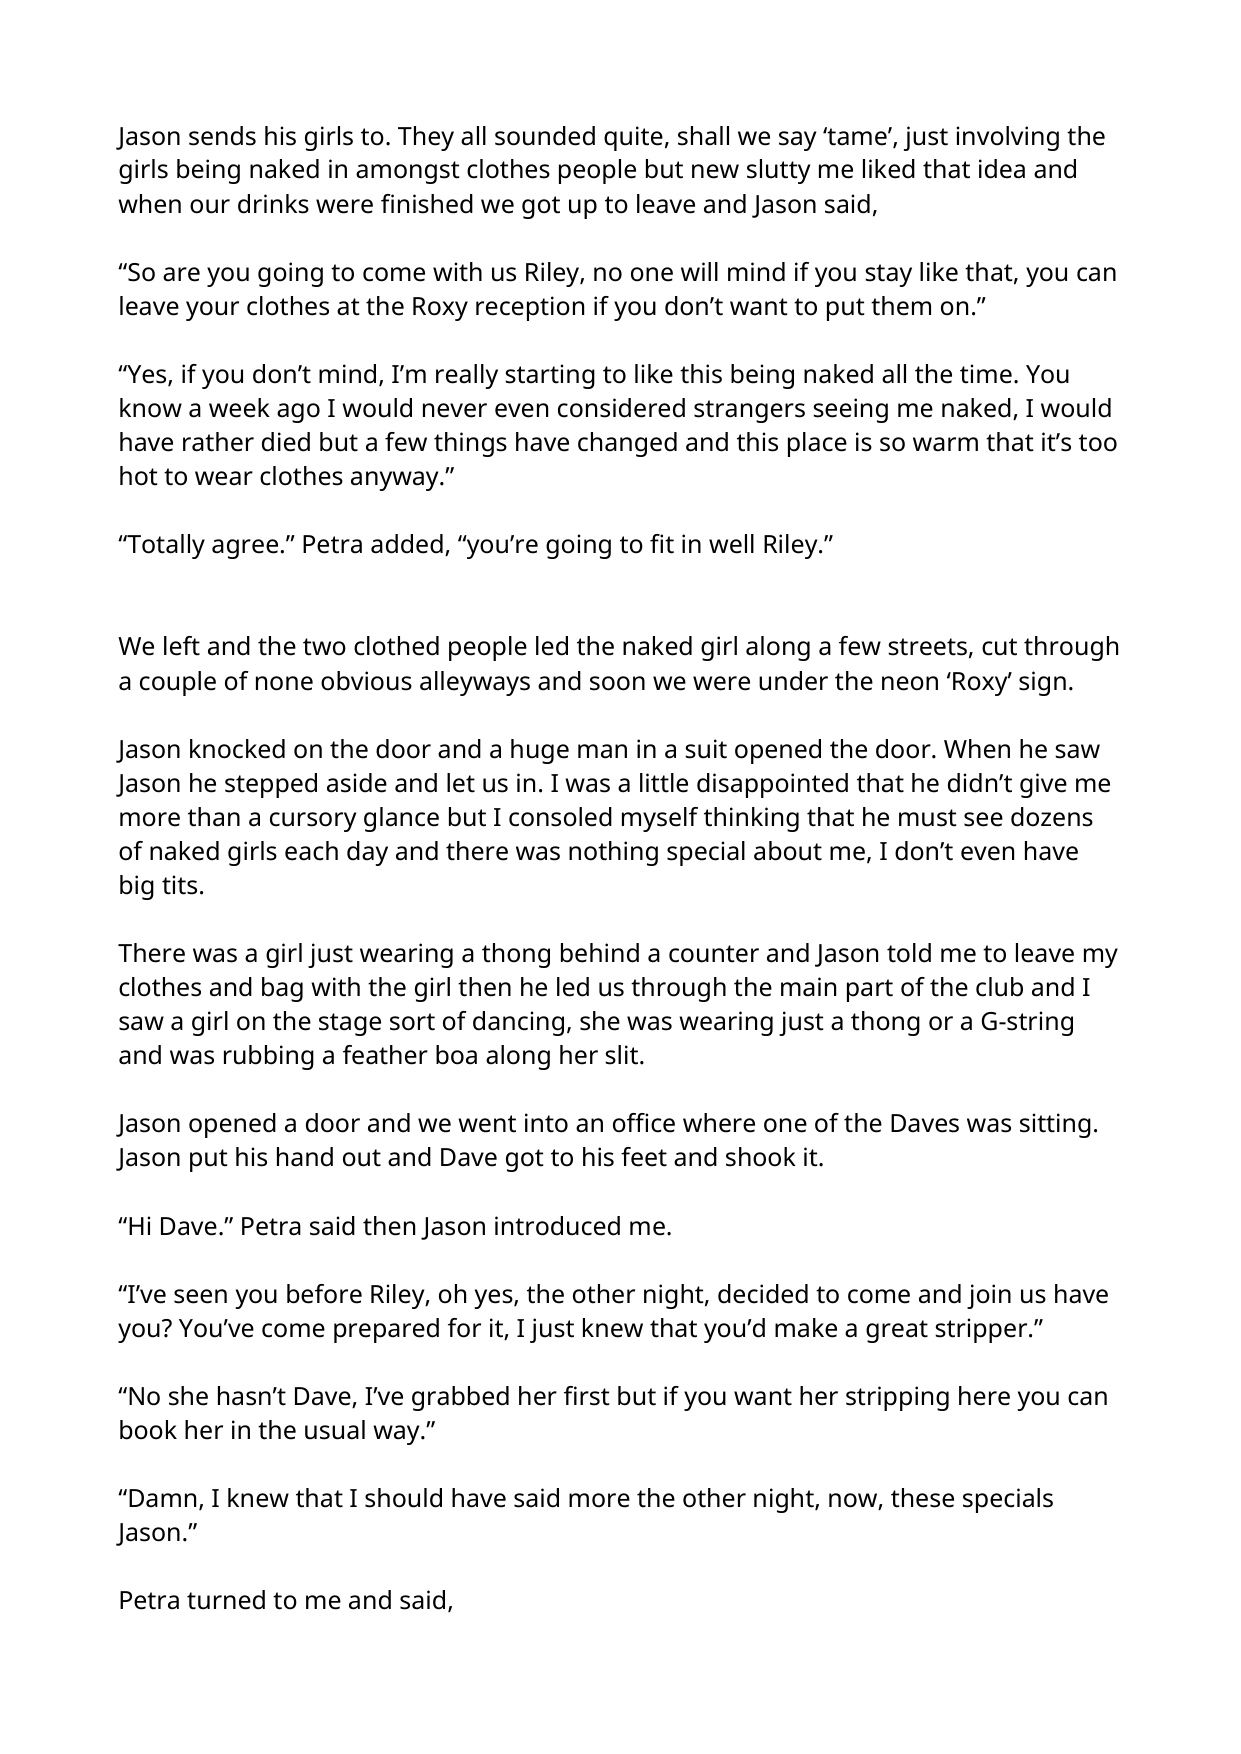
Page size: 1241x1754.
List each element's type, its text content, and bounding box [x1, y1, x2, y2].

text “No she hasn’t Dave, I’ve grabbed her first but if you want her stripping here you can book her in the usual way.” [118, 1378, 1122, 1447]
text Jason opened a door and we went into an office where one of the Daves was sitting. Jason put his hand out and Dave got to his feet and shook it. [118, 1106, 1122, 1174]
text Jason knocked on the door and a huge man in a suit opened the door. When he saw Jason he stepped aside and let us in. I was a little disappointed that he didn’t give me more than a cursory glance but I consoled myself thinking that he must see dozens of naked girls each day and there was nothing special about me, I don’t even have big tits. [118, 731, 1122, 902]
text “Totally agree.” Petra added, “you’re going to fit in well Riley.” [118, 527, 1122, 561]
text “Yes, if you don’t mind, I’m really starting to like this being naked all the time. You know a week ago I would never even considered strangers seeing me naked, I would have rather died but a few things have changed and this place is so warm that it’s too hot to wear clothes anyway.” [118, 357, 1122, 493]
text “I’ve seen you before Riley, oh yes, the other night, decided to come and join us have you? You’ve come prepared for it, I just knew that you’d make a great stripper.” [118, 1276, 1122, 1344]
text Petra turned to me and said, [118, 1583, 1122, 1617]
text We left and the two clothed people led the naked girl along a few streets, cut through a couple of none obvious alleyways and soon we were under the neon ‘Roxy’ sign. [118, 629, 1122, 697]
text “Damn, I knew that I should have said more the other night, now, these specials Jason.” [118, 1481, 1122, 1549]
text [118, 118, 1122, 220]
text “So are you going to come with us Riley, no one will mind if you stay like that, you can leave your clothes at the Roxy reception if you don’t want to put them on.” [118, 254, 1122, 322]
text “Hi Dave.” Petra said then Jason introduced me. [118, 1208, 1122, 1242]
text There was a girl just wearing a thong behind a counter and Jason told me to leave my clothes and bag with the girl then he led us through the main part of the club and I saw a girl on the stage sort of dancing, she was wearing just a thong or a G-string and was rubbing a feather boa along her slit. [118, 936, 1122, 1072]
